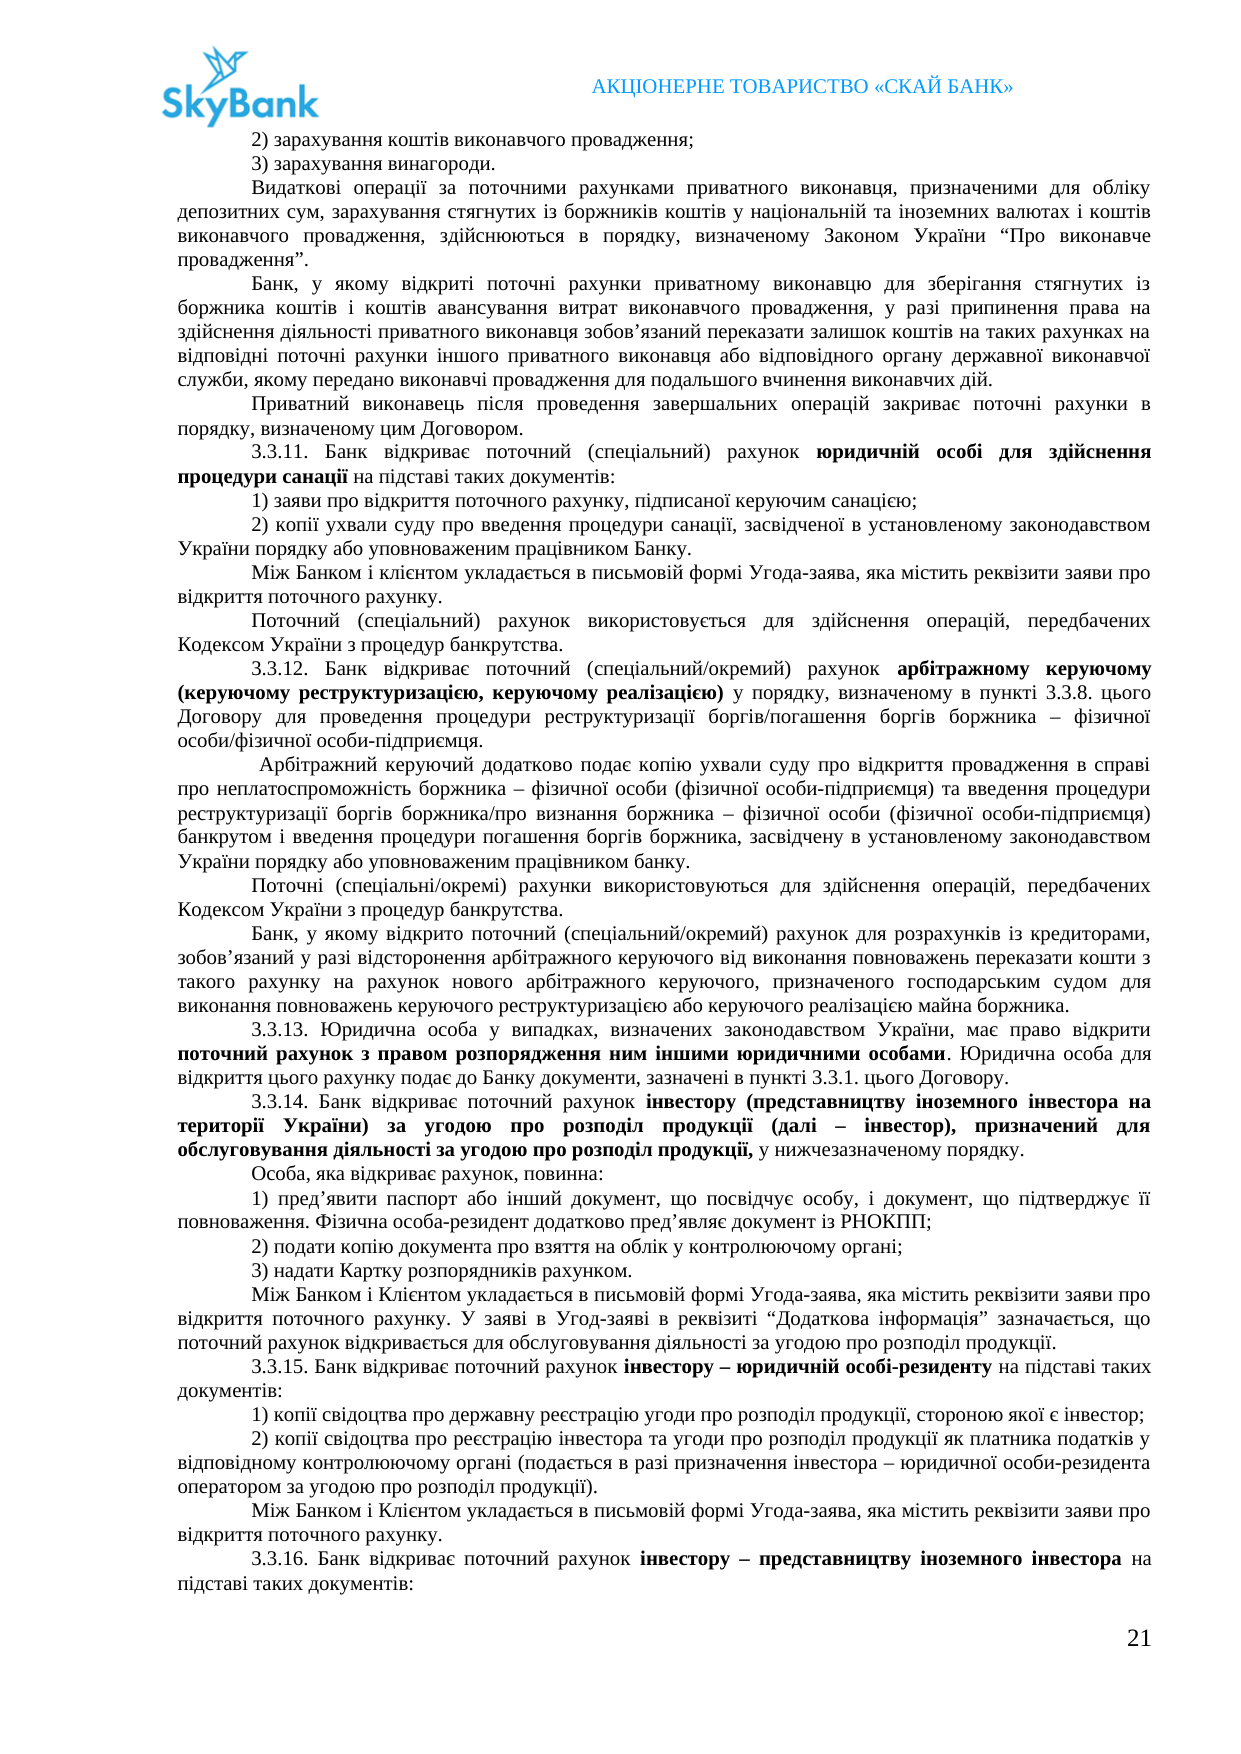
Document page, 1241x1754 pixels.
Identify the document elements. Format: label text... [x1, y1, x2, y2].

text Арбітражний керуючий додатково подає копію ухвали суду про відкриття провадження в справі про неплатоспроможність боржника – фізичної особи (фізичної особи-підприємця) та введення процедури реструктуризації боргів боржника/про визнання боржника – фізичної особи (фізичної особи-підприємця) банкрутом і введення процедури погашення боргів боржника, засвідчену в установленому законодавством України порядку або уповноваженим працівником банку. [177, 752, 1152, 873]
text Видаткові операції за поточними рахунками приватного виконавця, призначеними для обліку депозитних сум, зарахування стягнутих із боржників коштів у національній та іноземних валютах і коштів виконавчого провадження, здійснюються в порядку, визначеному Законом України “Про виконавче провадження”. [177, 175, 1152, 271]
text Поточний (спеціальний) рахунок використовується для здійснення операцій, передбачених Кодексом України з процедур банкрутства. [177, 608, 1152, 656]
text 2) зарахування коштів виконавчого провадження; [177, 127, 1152, 151]
text Між Банком і Клієнтом укладається в письмовій формі Угода-заява, яка містить реквізити заяви про відкриття поточного рахунку. У заяві в Угод-заяві в реквізиті “Додаткова інформація” зазначається, що поточний рахунок відкривається для обслуговування діяльності за угодою про розподіл продукції. [177, 1282, 1152, 1354]
text Між Банком і Клієнтом укладається в письмовій формі Угода-заява, яка містить реквізити заяви про відкриття поточного рахунку. [177, 1498, 1152, 1546]
text Банк, у якому відкриті поточні рахунки приватному виконавцю для зберігання стягнутих із боржника коштів і коштів авансування витрат виконавчого провадження, у разі припинення права на здійснення діяльності приватного виконавця зобовʼязаний переказати залишок коштів на таких рахунках на відповідні поточні рахунки іншого приватного виконавця або відповідного органу державної виконавчої служби, якому передано виконавчі провадження для подальшого вчинення виконавчих дій. [177, 271, 1152, 391]
text 3.3.12. Банк відкриває поточний (спеціальний/окремий) рахунок арбітражному керуючому (керуючому реструктуризацією, керуючому реалізацією) у порядку, визначеному в пункті 3.3.8. цього Договору для проведення процедури реструктуризації боргів/погашення боргів боржника – фізичної особи/фізичної особи-підприємця. [177, 656, 1152, 752]
text Банк, у якому відкрито поточний (спеціальний/окремий) рахунок для розрахунків із кредиторами, зобов’язаний у разі відсторонення арбітражного керуючого від виконання повноважень переказати кошти з такого рахунку на рахунок нового арбітражного керуючого, призначеного господарським судом для виконання повноважень керуючого реструктуризацією або керуючого реалізацією майна боржника. [177, 921, 1152, 1017]
text 1) заяви про відкриття поточного рахунку, підписаної керуючим санацією; [177, 488, 1152, 512]
text 3) зарахування винагороди. [177, 151, 1152, 175]
text 1) копії свідоцтва про державну реєстрацію угоди про розподіл продукції, стороною якої є інвестор; [177, 1402, 1152, 1426]
picture [142, 35, 349, 140]
text 2) копії свідоцтва про реєстрацію інвестора та угоди про розподіл продукції як платника податків у відповідному контролюючому органі (подається в разі призначення інвестора – юридичної особи-резидента оператором за угодою про розподіл продукції). [177, 1426, 1152, 1498]
text 1) пред’явити паспорт або інший документ, що посвідчує особу, і документ, що підтверджує її повноваження. Фізична особа-резидент додатково пред’являє документ із РНОКПП; [177, 1185, 1152, 1233]
text 3.3.13. Юридична особа у випадках, визначених законодавством України, має право відкрити поточний рахунок з правом розпорядження ним іншими юридичними особами. Юридична особа для відкриття цього рахунку подає до Банку документи, зазначені в пункті 3.3.1. цього Договору. [177, 1017, 1152, 1089]
text 3.3.14. Банк відкриває поточний рахунок інвестору (представництву іноземного інвестора на території України) за угодою про розподіл продукції (далі – інвестор), призначений для обслуговування діяльності за угодою про розподіл продукції, у нижчезазначеному порядку. [177, 1089, 1152, 1161]
text 3) надати Картку розпорядників рахунком. [177, 1258, 1152, 1282]
text 3.3.11. Банк відкриває поточний (спеціальний) рахунок юридичній особі для здійснення процедури санації на підставі таких документів: [177, 439, 1152, 488]
text Особа, яка відкриває рахунок, повинна: [177, 1161, 1152, 1185]
text Приватний виконавець після проведення завершальних операцій закриває поточні рахунки в порядку, визначеному цим Договором. [177, 391, 1152, 439]
text 3.3.16. Банк відкриває поточний рахунок інвестору – представництву іноземного інвестора на підставі таких документів: [177, 1546, 1152, 1594]
text 2) копії ухвали суду про введення процедури санації, засвідченої в установленому законодавством України порядку або уповноваженим працівником Банку. [177, 512, 1152, 560]
text 2) подати копію документа про взяття на облік у контролюючому органі; [177, 1233, 1152, 1258]
text 3.3.15. Банк відкриває поточний рахунок інвестору – юридичній особі-резиденту на підставі таких документів: [177, 1354, 1152, 1402]
text Між Банком і клієнтом укладається в письмовій формі Угода-заява, яка містить реквізити заяви про відкриття поточного рахунку. [177, 560, 1152, 608]
text Поточні (спеціальні/окремі) рахунки використовуються для здійснення операцій, передбачених Кодексом України з процедур банкрутства. [177, 873, 1152, 921]
